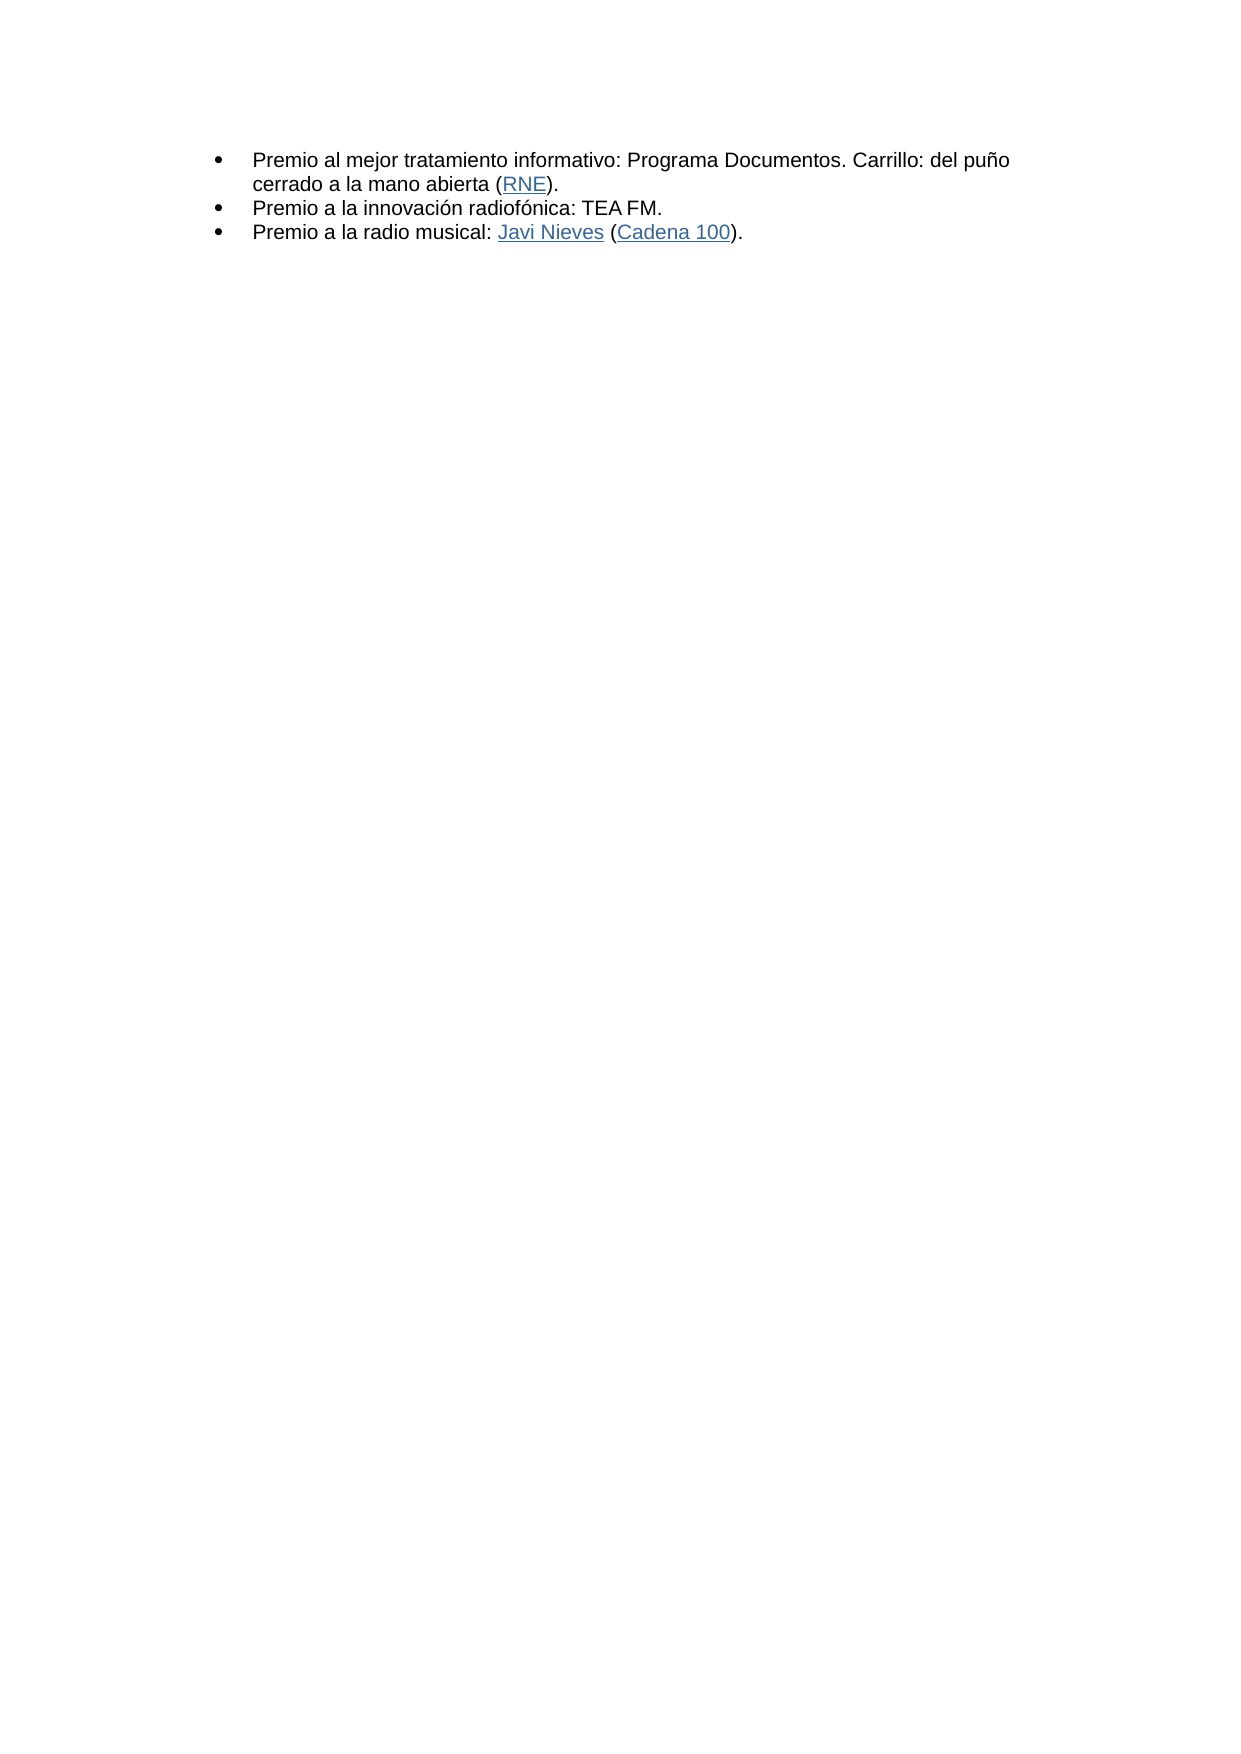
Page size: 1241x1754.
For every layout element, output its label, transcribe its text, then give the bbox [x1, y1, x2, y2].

list Premio al mejor tratamiento informativo: Programa Documentos. Carrillo: del puño cerrado a la mano abierta (RNE). [215, 148, 1063, 196]
list Premio a la innovación radiofónica: TEA FM. [215, 196, 1063, 220]
list Premio a la radio musical: Javi Nieves (Cadena 100). [215, 220, 1063, 244]
